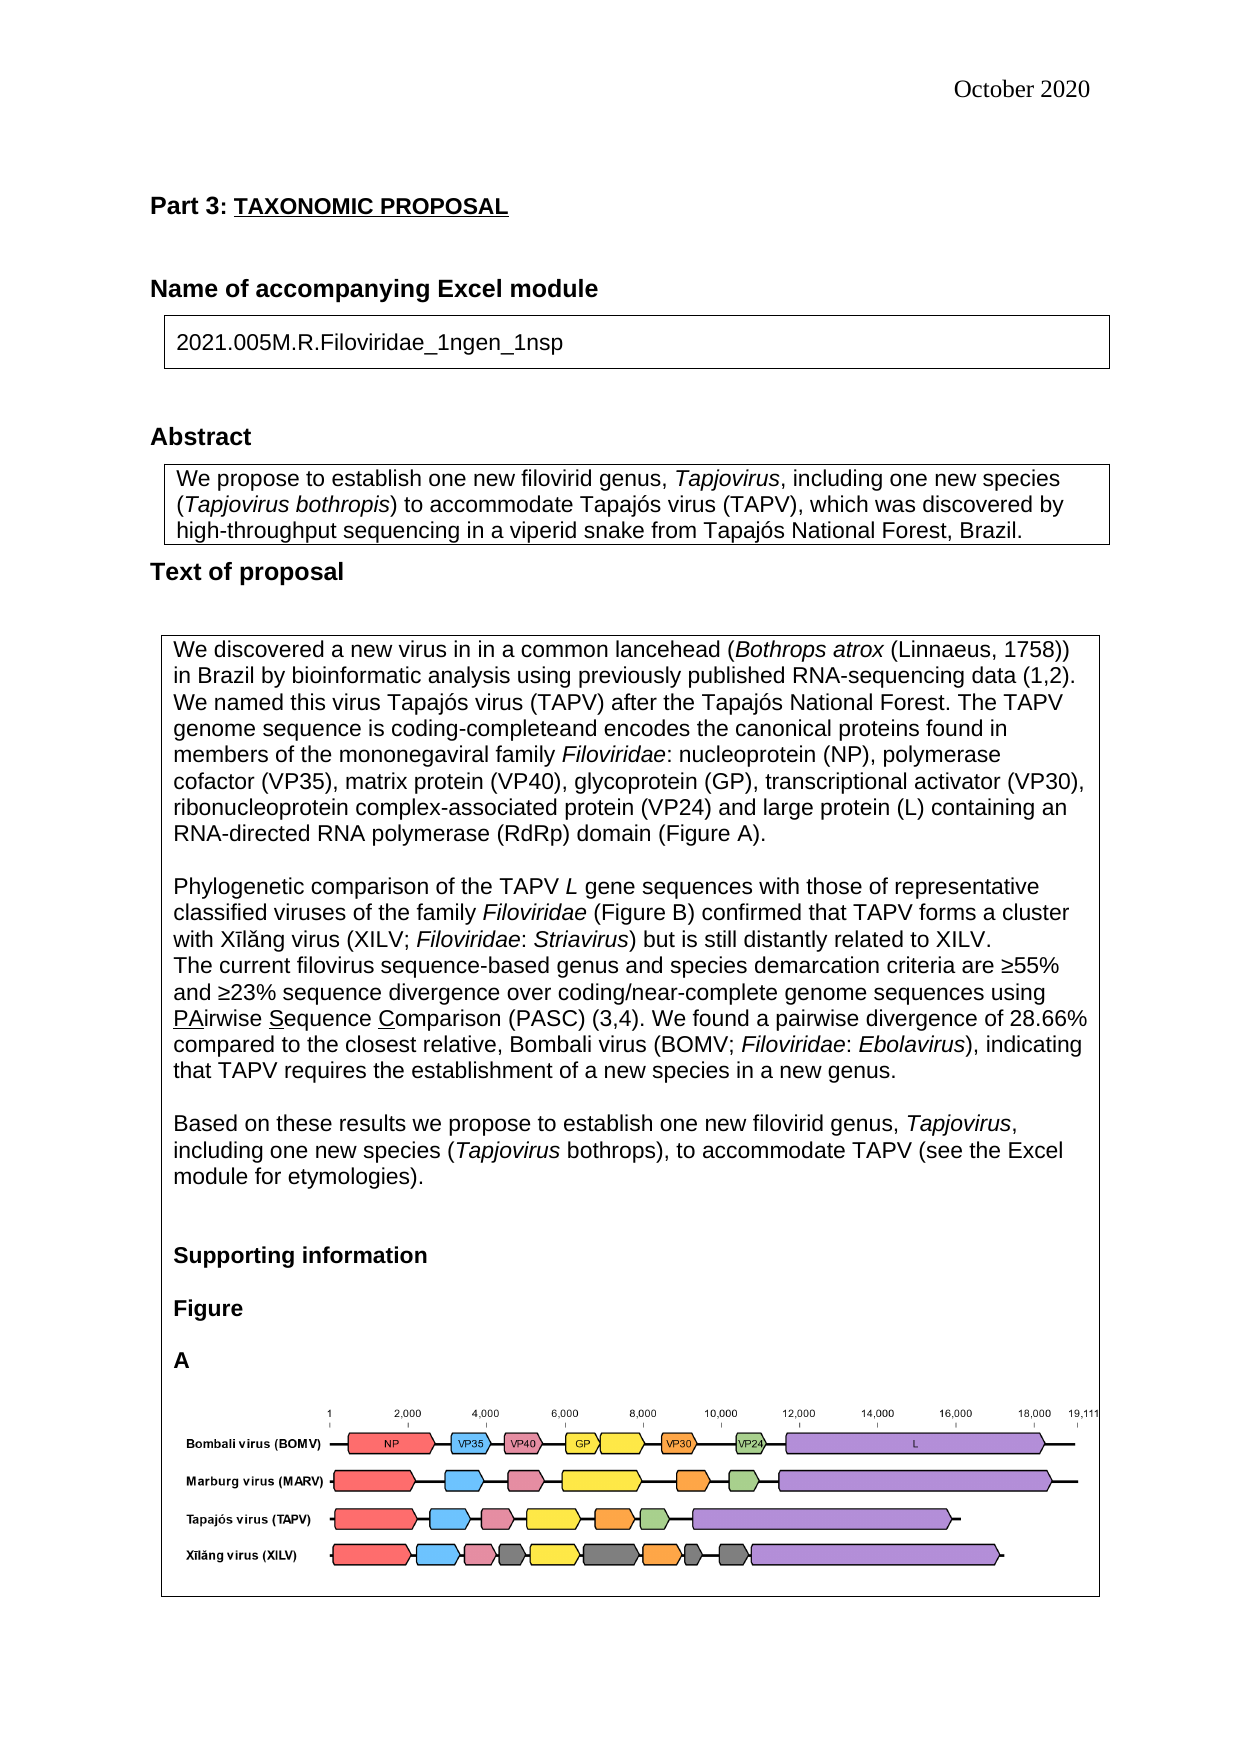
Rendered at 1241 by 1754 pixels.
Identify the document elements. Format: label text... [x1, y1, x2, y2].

text Abstract [150, 422, 1090, 451]
table_header We propose to establish one new filovirid genus, Tapjovirus, including one new species (Tapjovirus bothropis) to accommodate Tapajós virus (TAPV), which was discovered by high-throughput sequencing in a viperid snake from Tapajós National Forest, Brazil. [165, 465, 1109, 543]
table_header [150, 598, 1111, 1597]
text Name of accompanying Excel module [150, 274, 1090, 302]
picture [173, 1400, 1100, 1570]
text Part 3: TAXONOMIC PROPOSAL [150, 191, 1090, 220]
text Text of proposal [150, 557, 1090, 586]
table_header 2021.005M.R.Filoviridae_1ngen_1nsp [165, 316, 1109, 367]
